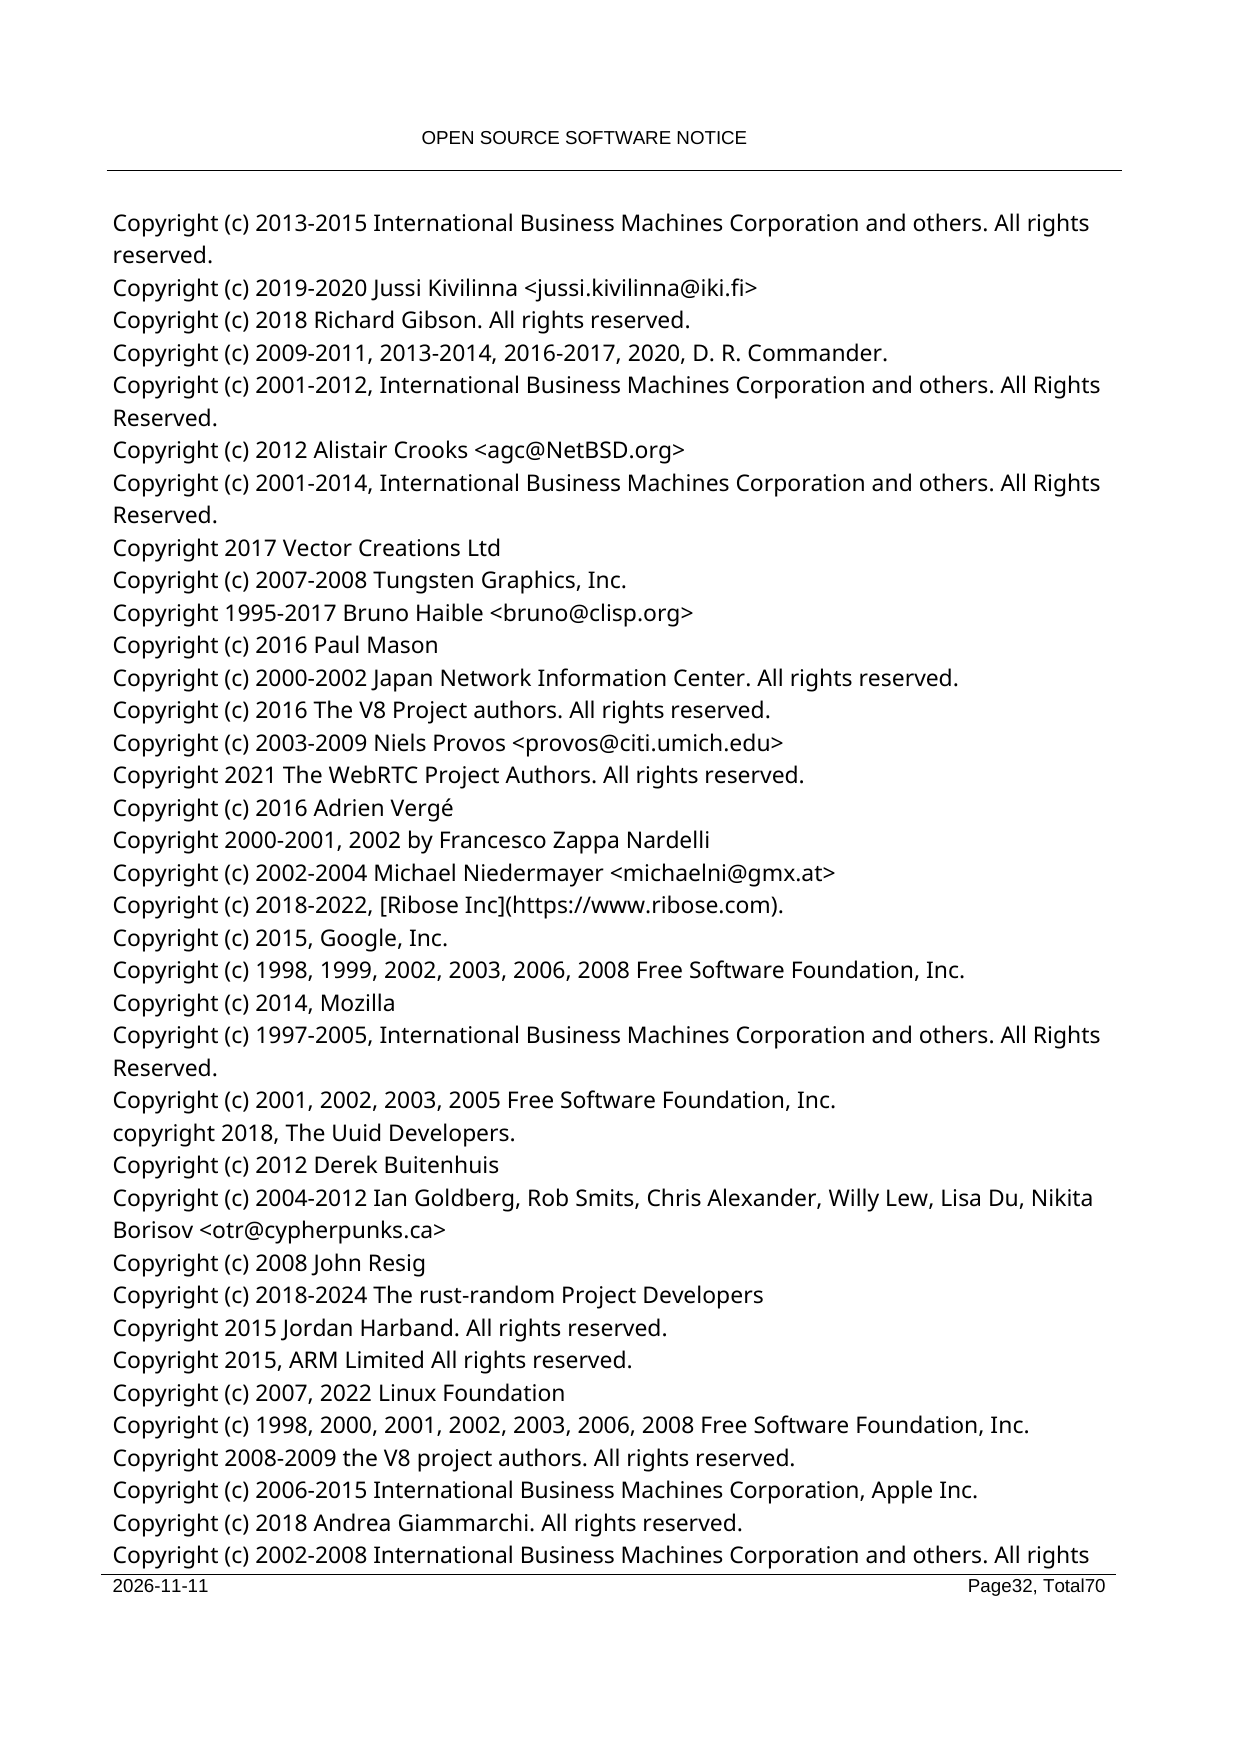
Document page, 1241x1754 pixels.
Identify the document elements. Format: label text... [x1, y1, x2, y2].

text Copyright (c) 2001-2014, International Business Machines Corporation and others. All Rights Reserved. [112, 466, 1128, 531]
text Copyright 2017 Vector Creations Ltd [112, 531, 1128, 564]
text Copyright 2015 Jordan Harband. All rights reserved. [112, 1311, 1128, 1344]
text Copyright (c) 2013-2015 International Business Machines Corporation and others. All rights reserved. [112, 206, 1128, 271]
text Copyright 2021 The WebRTC Project Authors. All rights reserved. [112, 759, 1128, 791]
text Copyright (c) 2009-2011, 2013-2014, 2016-2017, 2020, D. R. Commander. [112, 336, 1128, 369]
text Copyright (c) 2008 John Resig [112, 1246, 1128, 1279]
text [112, 1539, 1128, 1571]
text Copyright 2015, ARM Limited All rights reserved. [112, 1344, 1128, 1376]
text Copyright (c) 2018-2022, [Ribose Inc](https://www.ribose.com). [112, 889, 1128, 921]
text Copyright 2008-2009 the V8 project authors. All rights reserved. [112, 1441, 1128, 1474]
text Copyright (c) 2016 The V8 Project authors. All rights reserved. [112, 694, 1128, 726]
text Copyright (c) 2000-2002 Japan Network Information Center. All rights reserved. [112, 661, 1128, 694]
text Copyright 1995-2017 Bruno Haible <bruno@clisp.org> [112, 596, 1128, 629]
text Copyright 2000-2001, 2002 by Francesco Zappa Nardelli [112, 824, 1128, 856]
text Copyright (c) 2014, Mozilla [112, 986, 1128, 1019]
text Copyright (c) 2016 Adrien Vergé [112, 791, 1128, 824]
text Copyright (c) 1998, 1999, 2002, 2003, 2006, 2008 Free Software Foundation, Inc. [112, 954, 1128, 986]
text Copyright (c) 2012 Alistair Crooks <agc@NetBSD.org> [112, 434, 1128, 466]
text Copyright (c) 2016 Paul Mason [112, 629, 1128, 661]
text copyright 2018, The Uuid Developers. [112, 1116, 1128, 1149]
text Copyright (c) 2002-2004 Michael Niedermayer <michaelni@gmx.at> [112, 856, 1128, 889]
text Copyright (c) 2018-2024 The rust-random Project Developers [112, 1279, 1128, 1311]
text Copyright (c) 2003-2009 Niels Provos <provos@citi.umich.edu> [112, 726, 1128, 759]
text Copyright (c) 2006-2015 International Business Machines Corporation, Apple Inc. [112, 1474, 1128, 1506]
text Copyright (c) 2018 Andrea Giammarchi. All rights reserved. [112, 1506, 1128, 1539]
text Copyright (c) 2001, 2002, 2003, 2005 Free Software Foundation, Inc. [112, 1084, 1128, 1116]
text Copyright (c) 2001-2012, International Business Machines Corporation and others. All Rights Reserved. [112, 369, 1128, 434]
text Copyright (c) 2007-2008 Tungsten Graphics, Inc. [112, 564, 1128, 596]
text Copyright (c) 2018 Richard Gibson. All rights reserved. [112, 304, 1128, 336]
text Copyright (c) 2012 Derek Buitenhuis [112, 1149, 1128, 1181]
text Copyright (c) 2019-2020 Jussi Kivilinna <jussi.kivilinna@iki.fi> [112, 271, 1128, 304]
text Copyright (c) 1998, 2000, 2001, 2002, 2003, 2006, 2008 Free Software Foundation, Inc. [112, 1409, 1128, 1441]
text Copyright (c) 2004-2012 Ian Goldberg, Rob Smits, Chris Alexander, Willy Lew, Lisa Du, Nikita Borisov <otr@cypherpunks.ca> [112, 1181, 1128, 1246]
text Copyright (c) 2015, Google, Inc. [112, 921, 1128, 954]
text Copyright (c) 2007, 2022 Linux Foundation [112, 1376, 1128, 1409]
text Copyright (c) 1997-2005, International Business Machines Corporation and others. All Rights Reserved. [112, 1019, 1128, 1084]
